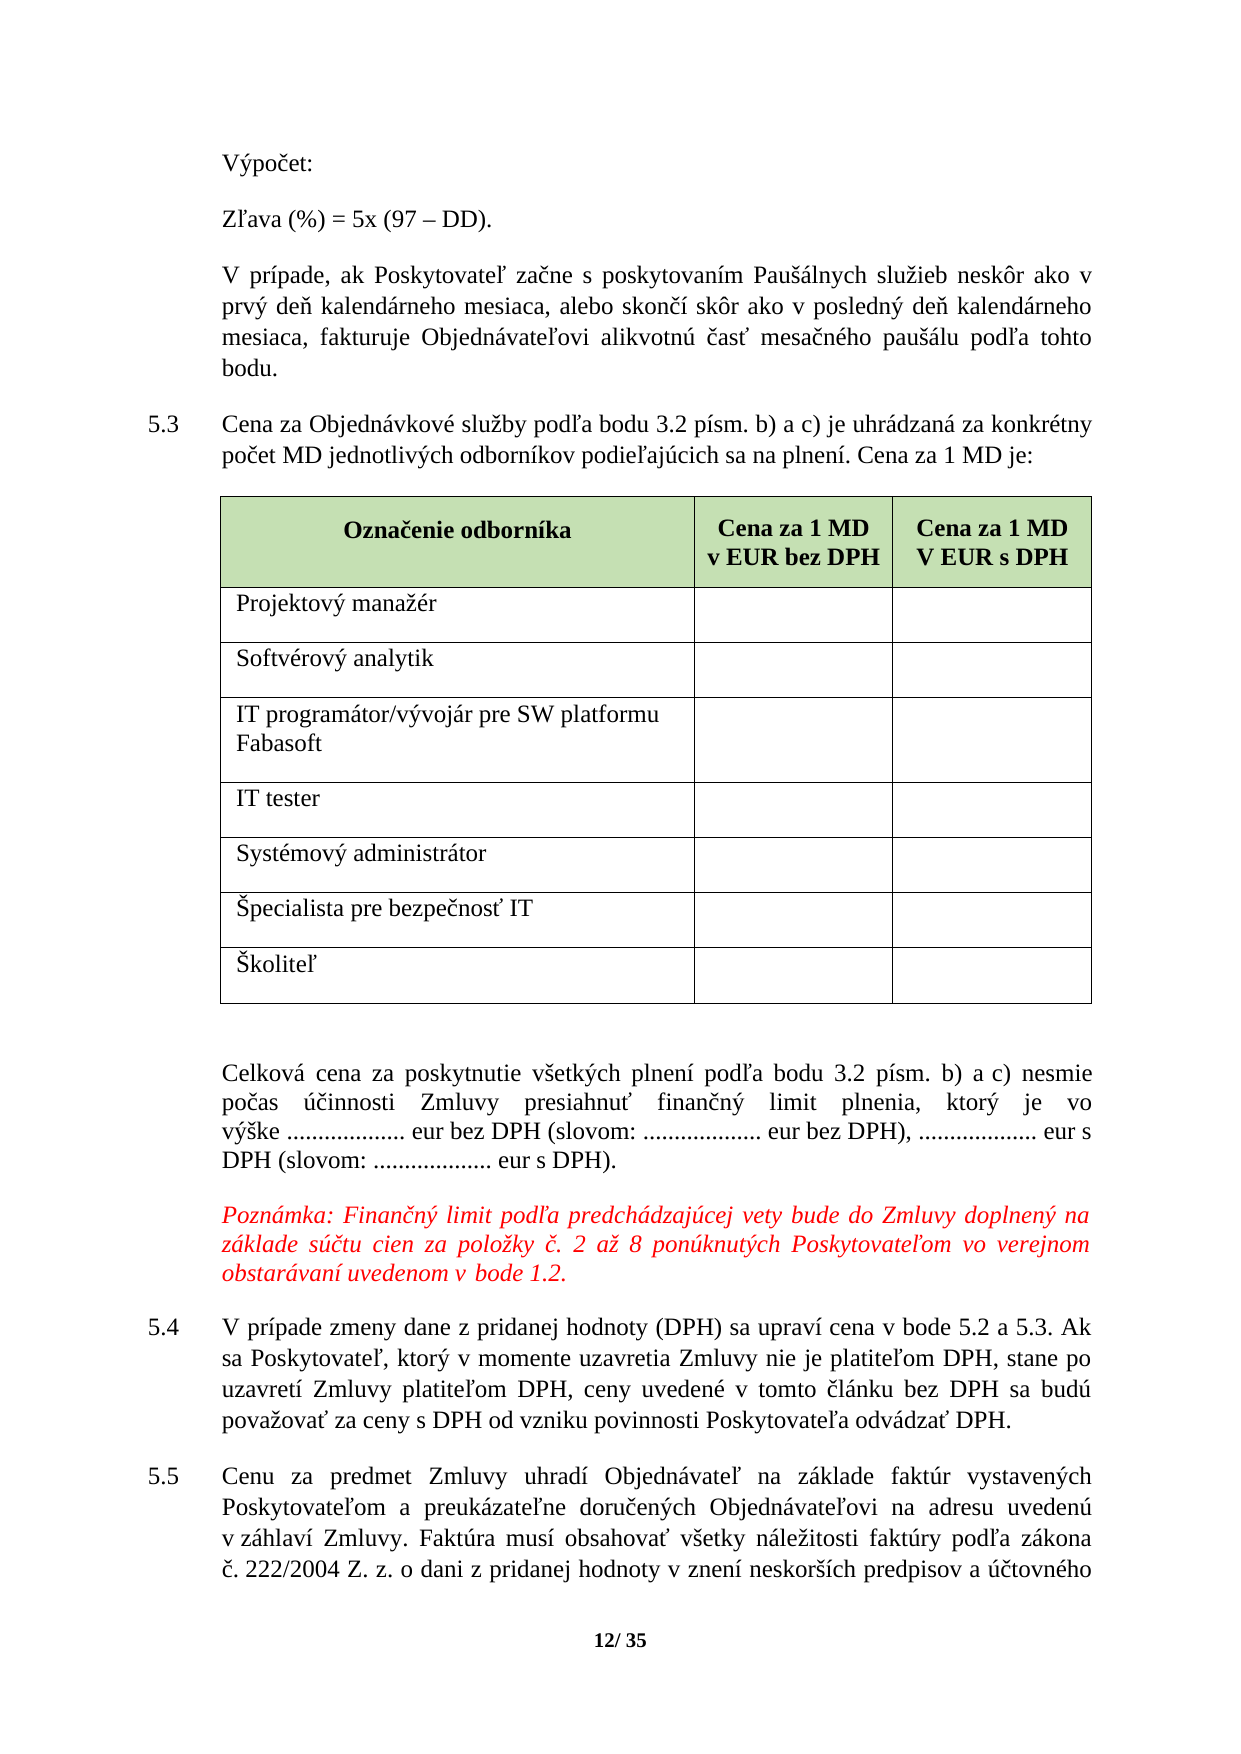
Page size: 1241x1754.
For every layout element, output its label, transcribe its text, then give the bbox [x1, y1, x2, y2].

table_header Označenie odborníka [221, 497, 694, 587]
list Cena za Objednávkové služby podľa bodu 3.2 písm. b) a c) je uhrádzaná za konkrétny počet MD jednotlivých odborníkov podieľajúcich sa na plnení. Cena za 1 MD je: [148, 409, 1092, 469]
list V prípade zmeny dane z pridanej hodnoty (DPH) sa upraví cena v bode 5.2 a 5.3. Ak sa Poskytovateľ, ktorý v momente uzavretia Zmluvy nie je platiteľom DPH, stane po uzavretí Zmluvy platiteľom DPH, ceny uvedené v tomto článku bez DPH sa budú považovať za ceny s DPH od vzniku povinnosti Poskytovateľa odvádzať DPH. [148, 1312, 1092, 1434]
text Celková cena za poskytnutie všetkých plnení podľa bodu 3.2 písm. b) a c) nesmie počas účinnosti Zmluvy presiahnuť finančný limit plnenia, ktorý je vo výške ................... eur bez DPH (slovom: ................... eur bez DPH), ................... eur s DPH (slovom: ................... eur s DPH). [222, 1058, 1092, 1174]
table_cell Špecialista pre bezpečnosť IT [221, 893, 694, 947]
table_cell Systémový administrátor [221, 838, 694, 892]
table_cell [695, 643, 892, 697]
table_cell [695, 698, 892, 782]
table_cell [695, 893, 892, 947]
table_cell [893, 948, 1091, 1002]
table_cell IT tester [221, 783, 694, 837]
table_cell [893, 783, 1091, 837]
table_cell [695, 783, 892, 837]
list V prípade, ak Poskytovateľ začne s poskytovaním Paušálnych služieb neskôr ako v prvý deň kalendárneho mesiaca, alebo skončí skôr ako v posledný deň kalendárneho mesiaca, fakturuje Objednávateľovi alikvotnú časť mesačného paušálu podľa tohto bodu. [222, 260, 1092, 382]
table_cell [893, 588, 1091, 642]
table_cell [695, 948, 892, 1002]
table_cell [695, 838, 892, 892]
text Poznámka: Finančný limit podľa predchádzajúcej vety bude do Zmluvy doplnený na základe súčtu cien za položky č. 2 až 8 ponúknutých Poskytovateľom vo verejnom obstarávaní uvedenom v bode 1.2. [222, 1199, 1092, 1287]
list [148, 1461, 1092, 1583]
table_cell [893, 838, 1091, 892]
table_header Cena za 1 MD v EUR bez DPH [695, 497, 892, 587]
table_cell [893, 698, 1091, 782]
table_cell Školiteľ [221, 948, 694, 1002]
table_header Cena za 1 MD V EUR s DPH [893, 497, 1091, 587]
table_cell IT programátor/vývojár pre SW platformu Fabasoft [221, 698, 694, 782]
table_cell [893, 643, 1091, 697]
table_cell Softvérový analytik [221, 643, 694, 697]
table_cell [695, 588, 892, 642]
table_cell Projektový manažér [221, 588, 694, 642]
list Výpočet: [222, 148, 1092, 176]
list Zľava (%) = 5x (97 – DD). [222, 204, 1092, 232]
table_cell [893, 893, 1091, 947]
